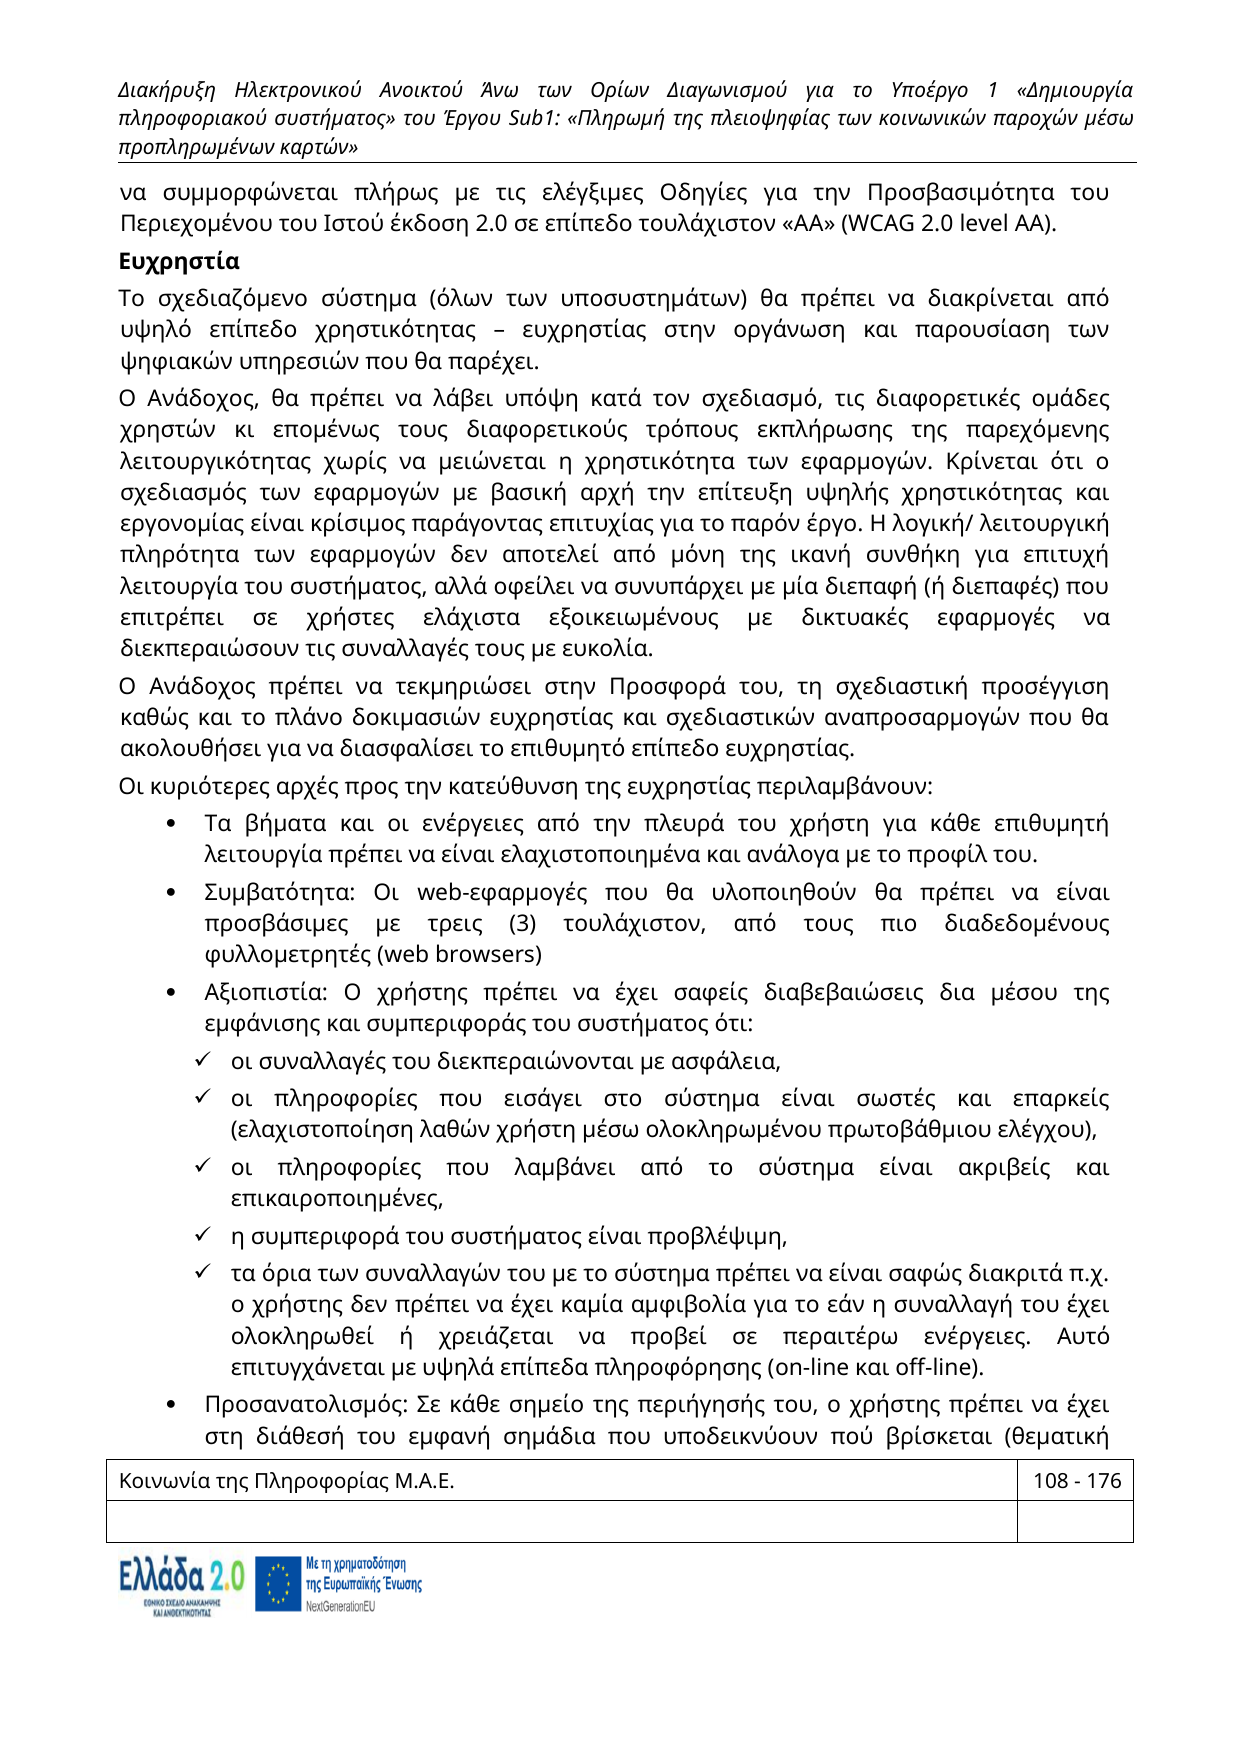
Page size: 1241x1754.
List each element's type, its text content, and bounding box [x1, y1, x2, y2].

text Ο Ανάδοχος πρέπει να τεκμηριώσει στην Προσφορά του, τη σχεδιαστική προσέγγιση καθώς και το πλάνο δοκιμασιών ευχρηστίας και σχεδιαστικών αναπροσαρμογών που θα ακολουθήσει για να διασφαλίσει το επιθυμητό επίπεδο ευχρηστίας. [118, 670, 1111, 763]
list οι συναλλαγές του διεκπεραιώνονται με ασφάλεια, [193, 1045, 1111, 1076]
picture [118, 1547, 427, 1618]
list οι πληροφορίες που λαμβάνει από το σύστημα είναι ακριβείς και επικαιροποιημένες, [193, 1151, 1111, 1213]
text Το σχεδιαζόμενο σύστημα (όλων των υποσυστημάτων) θα πρέπει να διακρίνεται από υψηλό επίπεδο χρηστικότητας – ευχρηστίας στην οργάνωση και παρουσίαση των ψηφιακών υπηρεσιών που θα παρέχει. [118, 282, 1111, 376]
text Οι κυριότερες αρχές προς την κατεύθυνση της ευχρηστίας περιλαμβάνουν: [118, 770, 1111, 801]
list τα όρια των συναλλαγών του με το σύστημα πρέπει να είναι σαφώς διακριτά π.χ. ο χρήστης δεν πρέπει να έχει καμία αμφιβολία για το εάν η συναλλαγή του έχει ολοκληρωθεί ή χρειάζεται να προβεί σε περαιτέρω ενέργειες. Αυτό επιτυγχάνεται με υψηλά επίπεδα πληροφόρησης (on-line και off-line). [193, 1257, 1111, 1382]
list Τα βήματα και οι ενέργειες από την πλευρά του χρήστη για κάθε επιθυμητή λειτουργία πρέπει να είναι ελαχιστοποιημένα και ανάλογα με το προφίλ του. [167, 807, 1111, 870]
list οι πληροφορίες που εισάγει στο σύστημα είναι σωστές και επαρκείς (ελαχιστοποίηση λαθών χρήστη μέσω ολοκληρωμένου πρωτοβάθμιου ελέγχου), [193, 1082, 1111, 1145]
list η συμπεριφορά του συστήματος είναι προβλέψιμη, [193, 1220, 1111, 1251]
text Ευχρηστία [118, 245, 1111, 276]
text Ο Ανάδοχος, θα πρέπει να λάβει υπόψη κατά τον σχεδιασμό, τις διαφορετικές ομάδες χρηστών κι επομένως τους διαφορετικούς τρόπους εκπλήρωσης της παρεχόμενης λειτουργικότητας χωρίς να μειώνεται η χρηστικότητα των εφαρμογών. Κρίνεται ότι ο σχεδιασμός των εφαρμογών με βασική αρχή την επίτευξη υψηλής χρηστικότητας και εργονομίας είναι κρίσιμος παράγοντας επιτυχίας για το παρόν έργο. Η λογική/ λειτουργική πληρότητα των εφαρμογών δεν αποτελεί από μόνη της ικανή συνθήκη για επιτυχή λειτουργία του συστήματος, αλλά οφείλει να συνυπάρχει με μία διεπαφή (ή διεπαφές) που επιτρέπει σε χρήστες ελάχιστα εξοικειωμένους με δικτυακές εφαρμογές να διεκπεραιώσουν τις συναλλαγές τους με ευκολία. [118, 382, 1111, 663]
list Αξιοπιστία: Ο χρήστης πρέπει να έχει σαφείς διαβεβαιώσεις δια μέσου της εμφάνισης και συμπεριφοράς του συστήματος ότι: [167, 976, 1111, 1038]
list Συμβατότητα: Οι web-εφαρμογές που θα υλοποιηθούν θα πρέπει να είναι προσβάσιμες με τρεις (3) τουλάχιστον, από τους πιο διαδεδομένους φυλλομετρητές (web browsers) [167, 876, 1111, 970]
